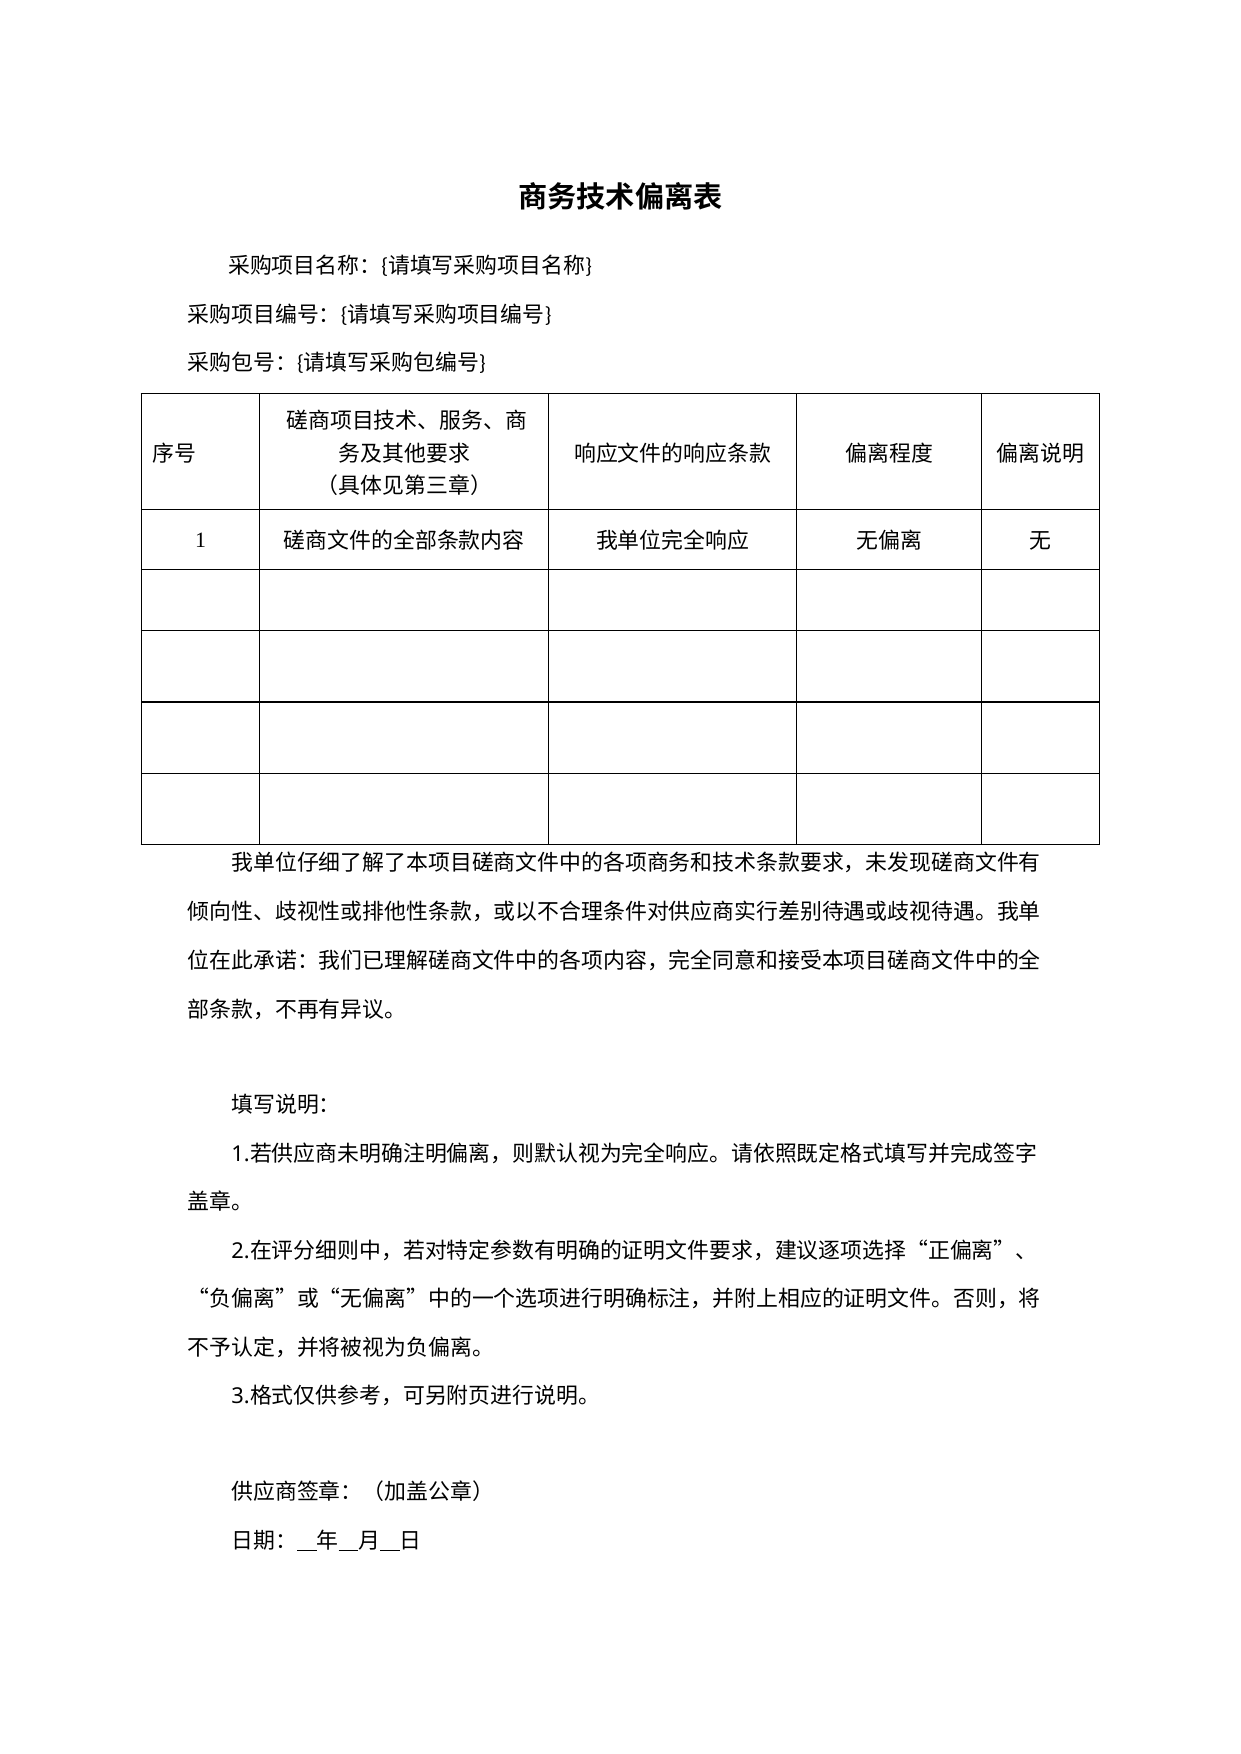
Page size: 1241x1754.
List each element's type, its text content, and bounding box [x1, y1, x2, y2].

table_cell [260, 774, 548, 844]
table_header 序号 [142, 394, 259, 509]
table_cell [797, 570, 981, 630]
table_cell 无偏离 [797, 510, 981, 568]
table_cell [549, 774, 796, 844]
table_cell [260, 703, 548, 773]
table_header 响应文件的响应条款 [549, 394, 796, 509]
table_cell [549, 570, 796, 630]
list 填写说明： [187, 1087, 1053, 1119]
table_cell 我单位完全响应 [549, 510, 796, 568]
list 2.在评分细则中，若对特定参数有明确的证明文件要求，建议逐项选择“正偏离”、“负偏离”或“无偏离”中的一个选项进行明确标注，并附上相应的证明文件。否则，将不予认定，并将被视为负偏离。 [187, 1232, 1053, 1362]
list 日期： 年 月 日 [187, 1522, 1053, 1555]
table_cell [982, 631, 1099, 701]
table_cell [142, 703, 259, 773]
table_cell 1 [142, 510, 259, 568]
table_cell 无 [982, 510, 1099, 568]
text 商务技术偏离表 [187, 162, 1053, 227]
table_cell [549, 631, 796, 701]
table_cell [982, 774, 1099, 844]
text 采购项目编号：{请填写采购项目编号} [187, 296, 1053, 329]
list 我单位仔细了解了本项目磋商文件中的各项商务和技术条款要求，未发现磋商文件有倾向性、歧视性或排他性条款，或以不合理条件对供应商实行差别待遇或歧视待遇。我单位在此承诺：我们已理解磋商文件中的各项内容，完全同意和接受本项目磋商文件中的全部条款，不再有异议。 [187, 845, 1053, 1024]
table_cell [797, 774, 981, 844]
table_cell [260, 631, 548, 701]
table_header 偏离说明 [982, 394, 1099, 509]
table_header 偏离程度 [797, 394, 981, 509]
list 供应商签章：（加盖公章） [187, 1474, 1053, 1506]
table_cell [142, 774, 259, 844]
list 1.若供应商未明确注明偏离，则默认视为完全响应。请依照既定格式填写并完成签字盖章。 [187, 1135, 1053, 1216]
table_cell [982, 570, 1099, 630]
table_cell [260, 570, 548, 630]
table_cell [142, 570, 259, 630]
table_cell [797, 631, 981, 701]
table_cell 磋商文件的全部条款内容 [260, 510, 548, 568]
table_header 磋商项目技术、服务、商务及其他要求 （具体见第三章） [260, 394, 548, 509]
table_cell [982, 703, 1099, 773]
text 采购包号：{请填写采购包编号} [187, 345, 1053, 377]
table_cell [142, 631, 259, 701]
table_cell [797, 703, 981, 773]
list 3.格式仅供参考，可另附页进行说明。 [187, 1378, 1053, 1411]
text 采购项目名称：{请填写采购项目名称} [228, 248, 1053, 281]
table_cell [549, 703, 796, 773]
